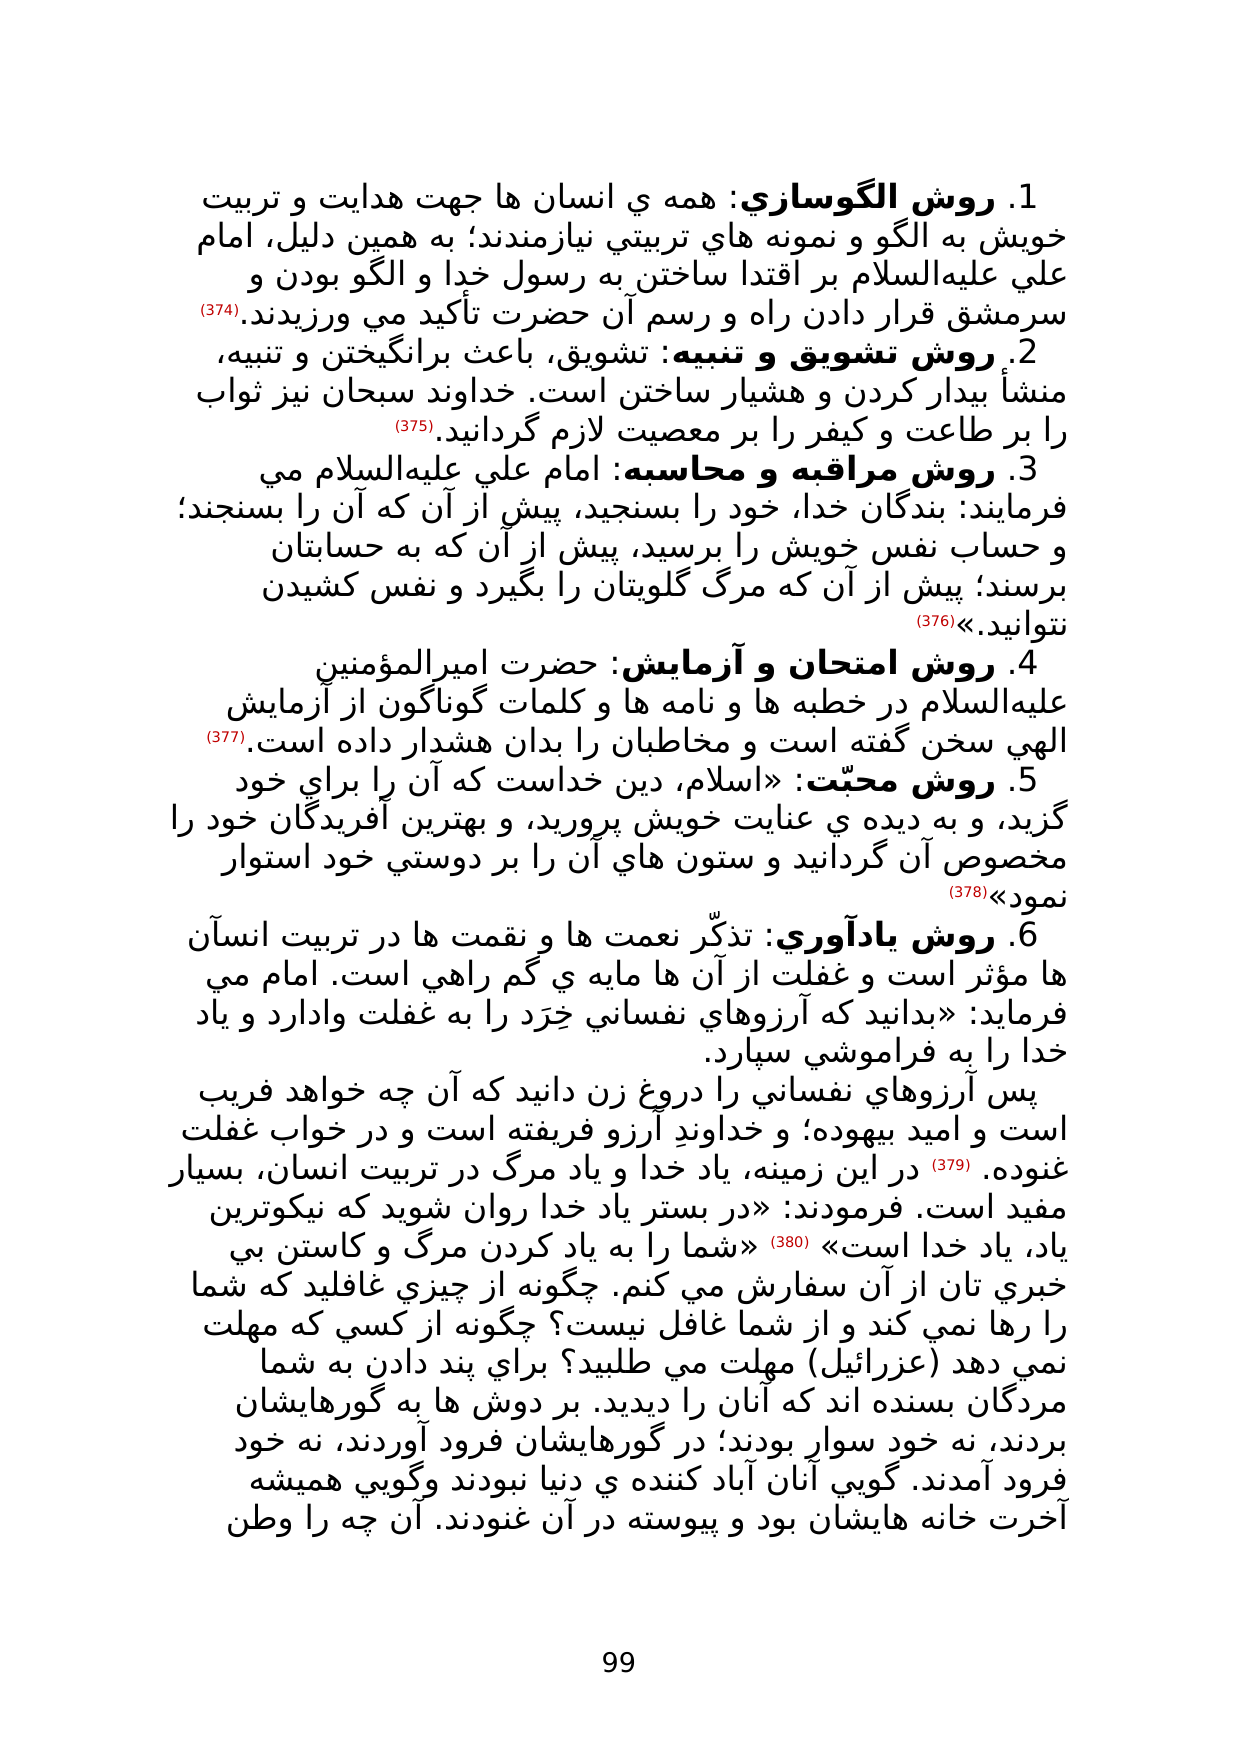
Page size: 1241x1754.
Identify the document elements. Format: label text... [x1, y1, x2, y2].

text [169, 1071, 1069, 1537]
text 6. روش يادآوري: تذكّر نعمت ها و نقمت ها در تربيت انسآن ها مؤثر است و غفلت از آن ها مايه ي گم راهي است. امام مي فرمايد: «بدانيد كه آرزوهاي نفساني خِرَد را به غفلت وادارد و ياد خدا را به فراموشي سپارد. [169, 915, 1069, 1071]
text 5. روش محبّت: «اسلام، دين خداست كه آن را براي خود گزيد، و به ديده ي عنايت خويش پروريد، و بهترين آفريدگان خود را مخصوص آن گردانيد و ستون هاي آن را بر دوستي خود استوار نمود»(378) [169, 760, 1069, 915]
text 4. روش امتحان و آزمايش: حضرت اميرالمؤمنين عليه‌السلام در خطبه ها و نامه ها و كلمات گوناگون از آزمايش الهي سخن گفته است و مخاطبان را بدان هشدار داده است.(377) [169, 643, 1069, 760]
text 3. روش مراقبه و محاسبه: امام علي عليه‌السلام مي فرمايند: بندگان خدا، خود را بسنجيد، پيش از آن كه آن را بسنجند؛ و حساب نفس خويش را برسيد، پيش از آن كه به حسابتان برسند؛ پيش از آن كه مرگ گلويتان را بگيرد و نفس كشيدن نتوانيد.»(376) [169, 449, 1069, 643]
text 1. روش الگوسازي: همه ي انسان ها جهت هدايت و تربيت خويش به الگو و نمونه هاي تربيتي نيازمندند؛ به همين دليل، امام علي عليه‌السلام بر اقتدا ساختن به رسول خدا و الگو بودن و سرمشق قرار دادن راه و رسم آن حضرت تأكيد مي ورزيدند.(374) [169, 177, 1069, 333]
text 2. روش تشويق و تنبيه: تشويق، باعث برانگيختن و تنبيه، منشأ بيدار كردن و هشيار ساختن است. خداوند سبحان نيز ثواب را بر طاعت و كيفر را بر معصيت لازم گردانيد.(375) [169, 333, 1069, 449]
